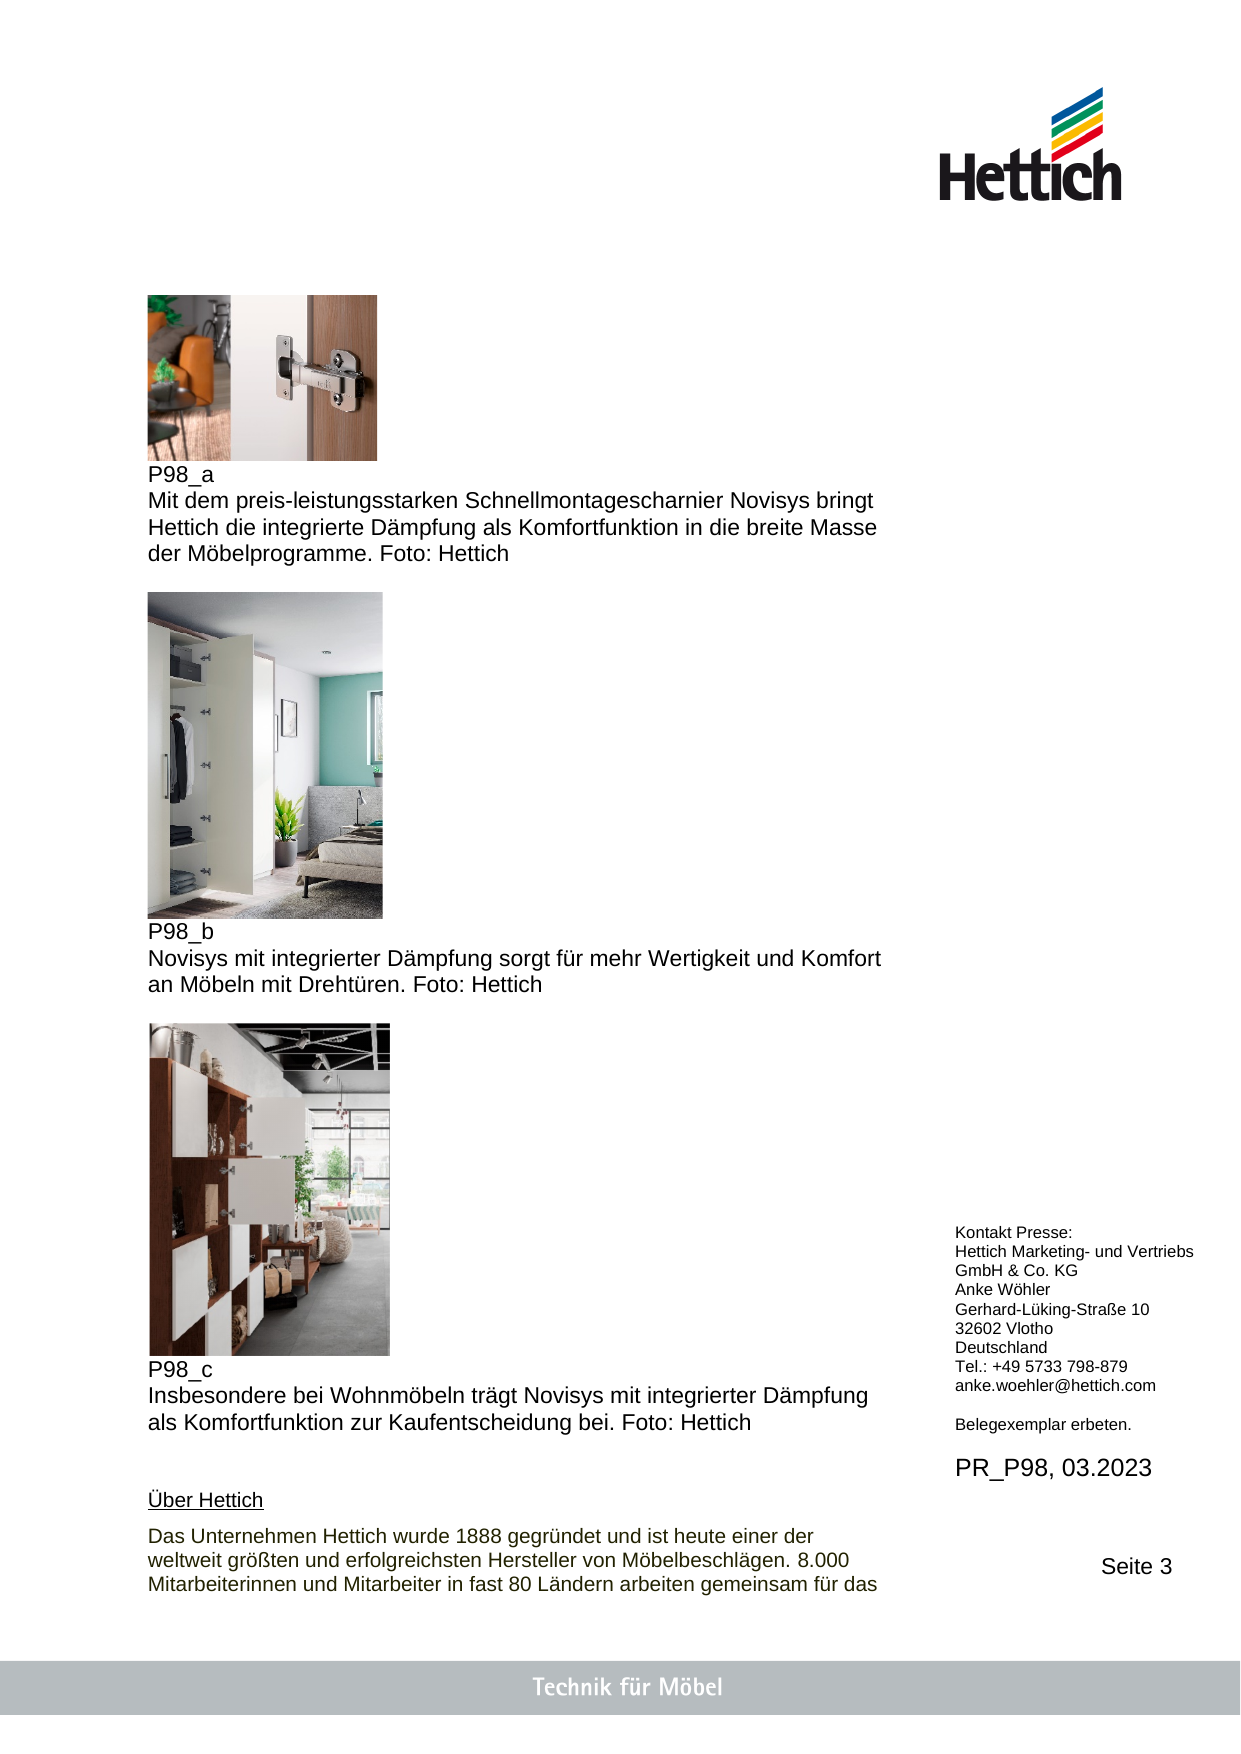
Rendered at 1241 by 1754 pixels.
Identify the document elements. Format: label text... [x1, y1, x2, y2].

picture [147, 592, 383, 919]
picture [150, 1024, 389, 1356]
text Über Hettich [148, 1488, 887, 1512]
text P98_c [148, 1356, 887, 1382]
picture [0, 6, 1241, 263]
text P98_a [148, 461, 887, 487]
picture [0, 1598, 1241, 1715]
picture [147, 295, 378, 461]
text Insbesondere bei Wohnmöbeln trägt Novisys mit integrierter Dämpfung als Komfortfunktion zur Kaufentscheidung bei. Foto: Hettich [148, 1382, 887, 1435]
text Novisys mit integrierter Dämpfung sorgt für mehr Wertigkeit und Komfort an Möbeln mit Drehtüren. Foto: Hettich [148, 944, 887, 997]
text Mit dem preis-leistungsstarken Schnellmontagescharnier Novisys bringt Hettich die integrierte Dämpfung als Komfortfunktion in die breite Masse der Möbelprogramme. Foto: Hettich [148, 487, 887, 566]
text P98_b [148, 918, 887, 944]
